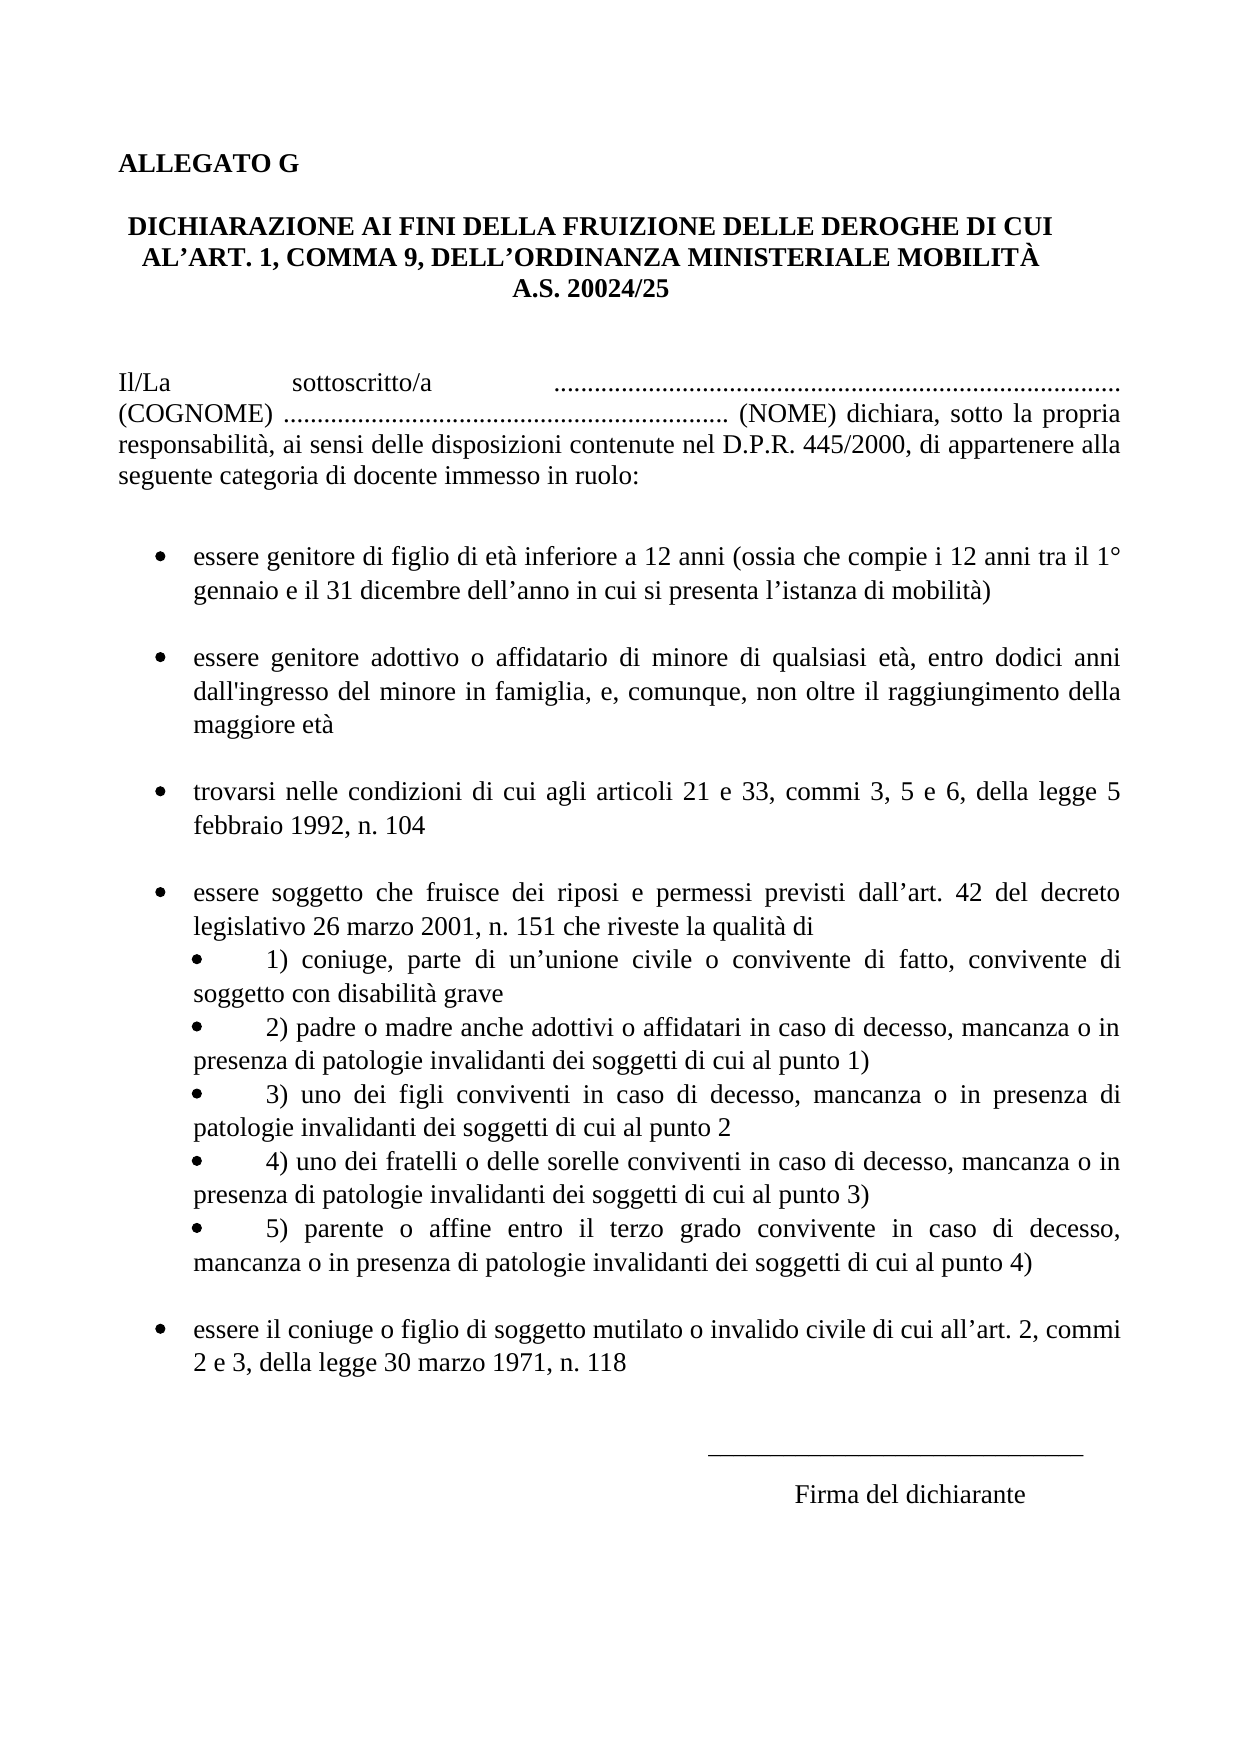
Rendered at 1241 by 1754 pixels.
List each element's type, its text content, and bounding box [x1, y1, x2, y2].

text ______________________________ [708, 1430, 1122, 1459]
list 5) parente o affine entro il terzo grado convivente in caso di decesso, mancanza o in presenza di patologie invalidanti dei soggetti di cui al punto 4) [192, 1212, 1122, 1277]
text DICHIARAZIONE AI FINI DELLA FRUIZIONE DELLE DEROGHE DI CUI AL’ART. 1, COMMA 9, DELL’ORDINANZA MINISTERIALE MOBILITà A.S. 20024/25 [118, 210, 1063, 303]
list 2) padre o madre anche adottivi o affidatari in caso di decesso, mancanza o in presenza di patologie invalidanti dei soggetti di cui al punto 1) [192, 1011, 1122, 1075]
text Firma del dichiarante [118, 1478, 1122, 1509]
text Il/La sottoscritto/a .................................................................................... (COGNOME) .................................................................. (NOME) dichiara, sotto la propria responsabilità, ai sensi delle disposizioni contenute nel D.P.R. 445/2000, di appartenere alla seguente categoria di docente immesso in ruolo: [118, 366, 1122, 490]
list essere il coniuge o figlio di soggetto mutilato o invalido civile di cui all’art. 2, commi 2 e 3, della legge 30 marzo 1971, n. 118 [156, 1313, 1122, 1378]
text ALLEGATO G [118, 148, 1063, 179]
list 3) uno dei figli conviventi in caso di decesso, mancanza o in presenza di patologie invalidanti dei soggetti di cui al punto 2 [192, 1078, 1122, 1143]
list essere soggetto che fruisce dei riposi e permessi previsti dall’art. 42 del decreto legislativo 26 marzo 2001, n. 151 che riveste la qualità di [156, 876, 1122, 941]
list 4) uno dei fratelli o delle sorelle conviventi in caso di decesso, mancanza o in presenza di patologie invalidanti dei soggetti di cui al punto 3) [192, 1145, 1122, 1210]
list 1) coniuge, parte di un’unione civile o convivente di fatto, convivente di soggetto con disabilità grave [192, 943, 1122, 1008]
list trovarsi nelle condizioni di cui agli articoli 21 e 33, commi 3, 5 e 6, della legge 5 febbraio 1992, n. 104 [156, 776, 1122, 840]
list essere genitore di figlio di età inferiore a 12 anni (ossia che compie i 12 anni tra il 1° gennaio e il 31 dicembre dell’anno in cui si presenta l’istanza di mobilità) [156, 541, 1122, 605]
list essere genitore adottivo o affidatario di minore di qualsiasi età, entro dodici anni dall'ingresso del minore in famiglia, e, comunque, non oltre il raggiungimento della maggiore età [156, 641, 1122, 739]
